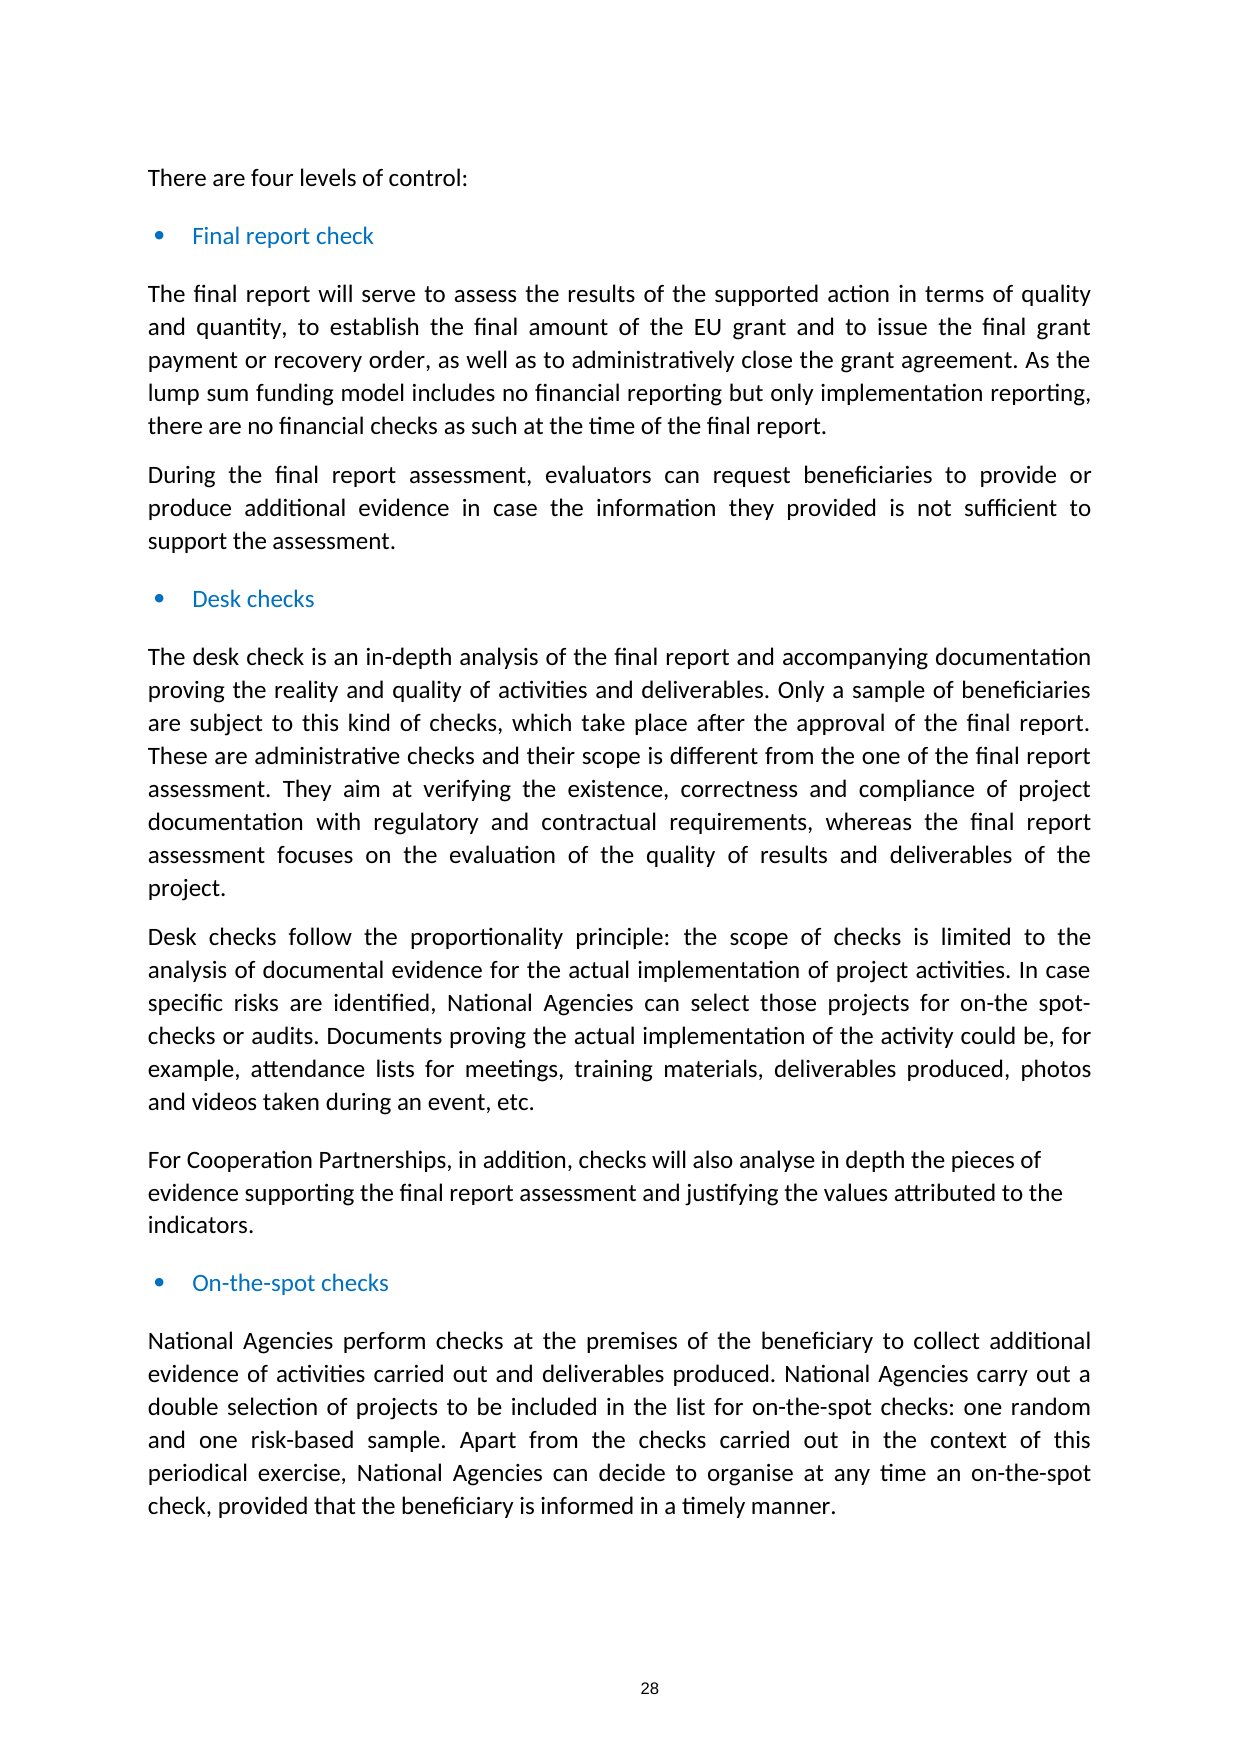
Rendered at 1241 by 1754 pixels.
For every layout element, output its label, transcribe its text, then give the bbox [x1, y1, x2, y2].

text The final report will serve to assess the results of the supported action in terms of quality and quantity, to establish the final amount of the EU grant and to issue the final grant payment or recovery order, as well as to administratively close the grant agreement. As the lump sum funding model includes no financial reporting but only implementation reporting, there are no financial checks as such at the time of the final report. [148, 278, 1092, 441]
text There are four levels of control: [148, 162, 1092, 193]
text The desk check is an in-depth analysis of the final report and accompanying documentation proving the reality and quality of activities and deliverables. Only a sample of beneficiaries are subject to this kind of checks, which take place after the approval of the final report. These are administrative checks and their scope is different from the one of the final report assessment. They aim at verifying the existence, correctness and compliance of project documentation with regulatory and contractual requirements, whereas the final report assessment focuses on the evaluation of the quality of results and deliverables of the project. [148, 641, 1092, 902]
text For Cooperation Partnerships, in addition, checks will also analyse in depth the pieces of evidence supporting the final report assessment and justifying the values attributed to the indicators. [148, 1144, 1092, 1240]
list Desk checks [155, 583, 1092, 614]
text National Agencies perform checks at the premises of the beneficiary to collect additional evidence of activities carried out and deliverables produced. National Agencies carry out a double selection of projects to be included in the list for on-the-spot checks: one random and one risk-based sample. Apart from the checks carried out in the context of this periodical exercise, National Agencies can decide to organise at any time an on-the-spot check, provided that the beneficiary is informed in a timely manner. [148, 1325, 1092, 1521]
text Desk checks follow the proportionality principle: the scope of checks is limited to the analysis of documental evidence for the actual implementation of project activities. In case specific risks are identified, National Agencies can select those projects for on-the spot-checks or audits. Documents proving the actual implementation of the activity could be, for example, attendance lists for meetings, training materials, deliverables produced, photos and videos taken during an event, etc. [148, 921, 1092, 1116]
text During the final report assessment, evaluators can request beneficiaries to provide or produce additional evidence in case the information they provided is not sufficient to support the assessment. [148, 459, 1092, 556]
list Final report check [155, 220, 1092, 251]
list On-the-spot checks [155, 1267, 1092, 1298]
